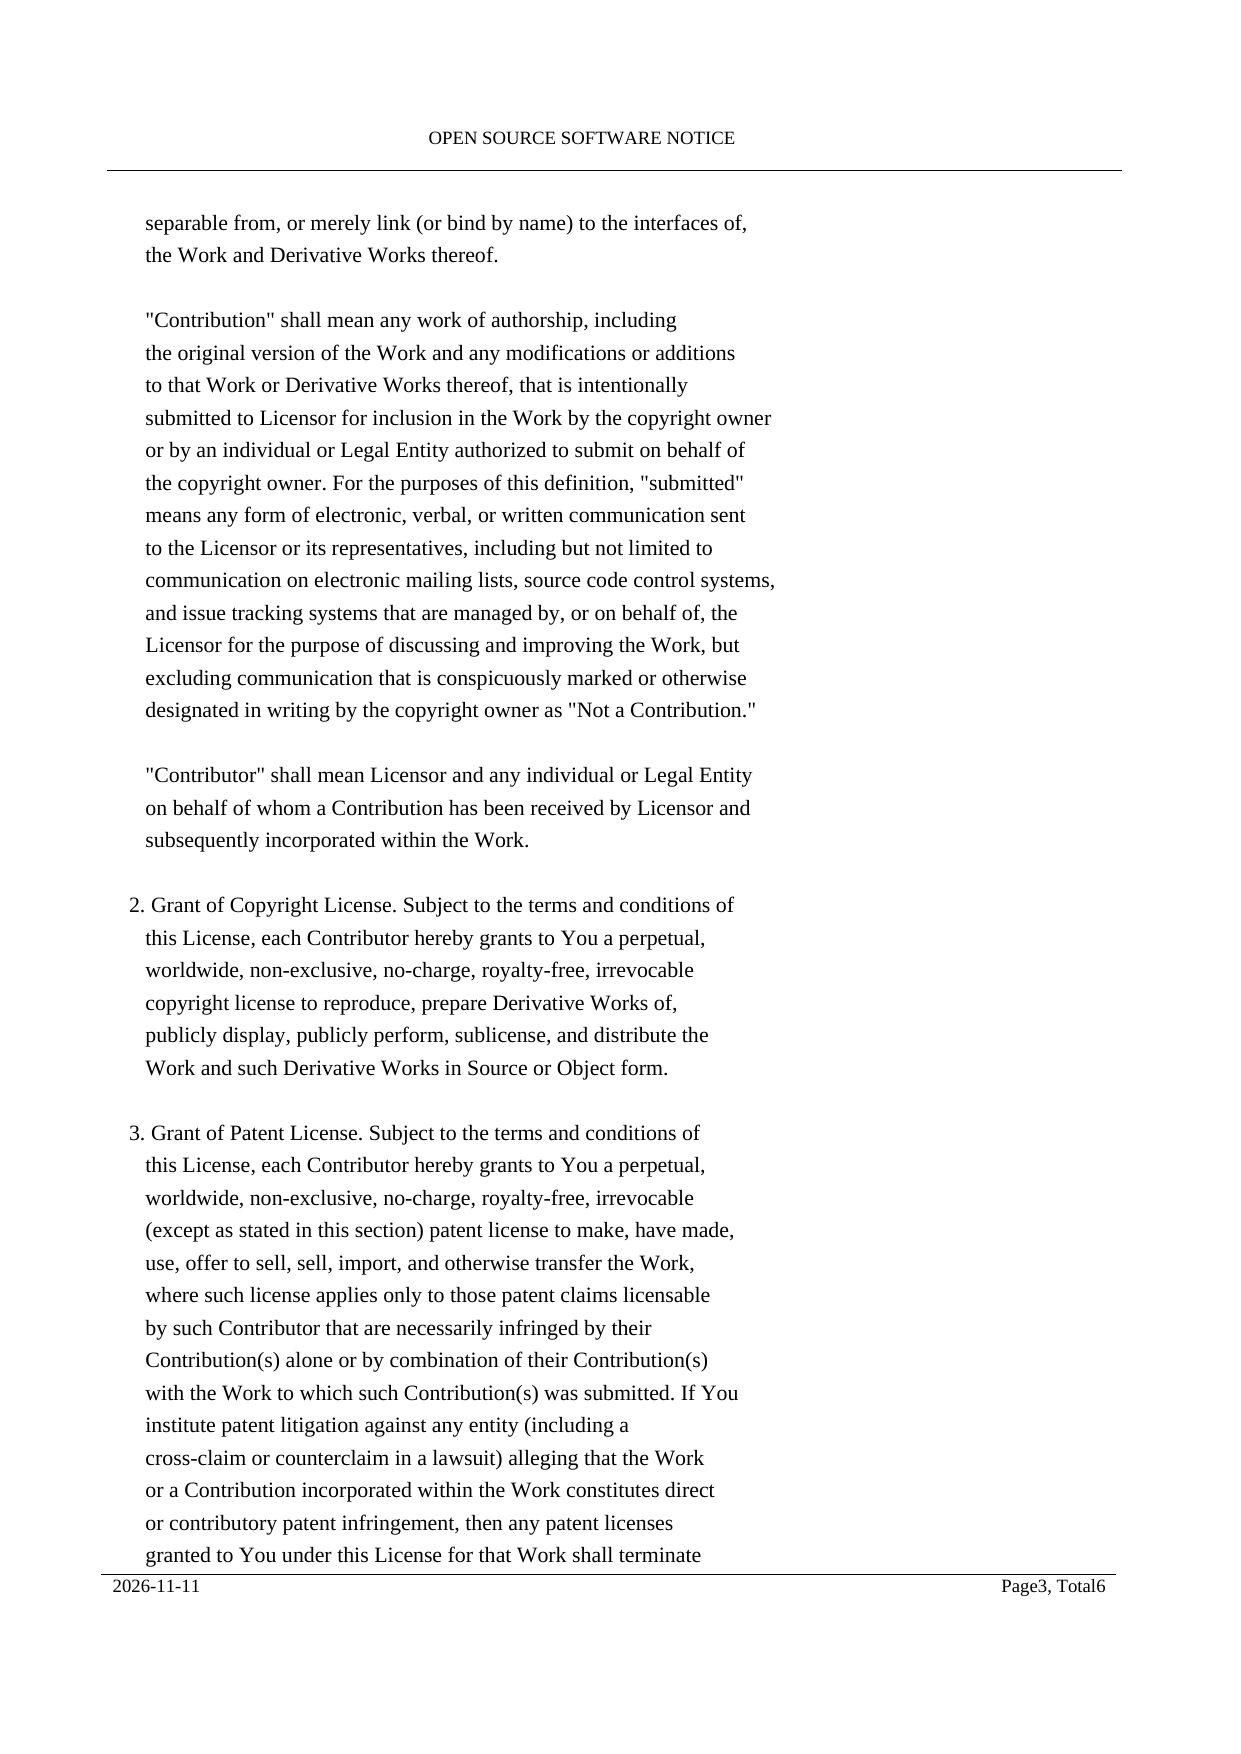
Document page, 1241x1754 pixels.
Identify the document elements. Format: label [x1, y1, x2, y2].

text [112, 206, 1128, 1571]
